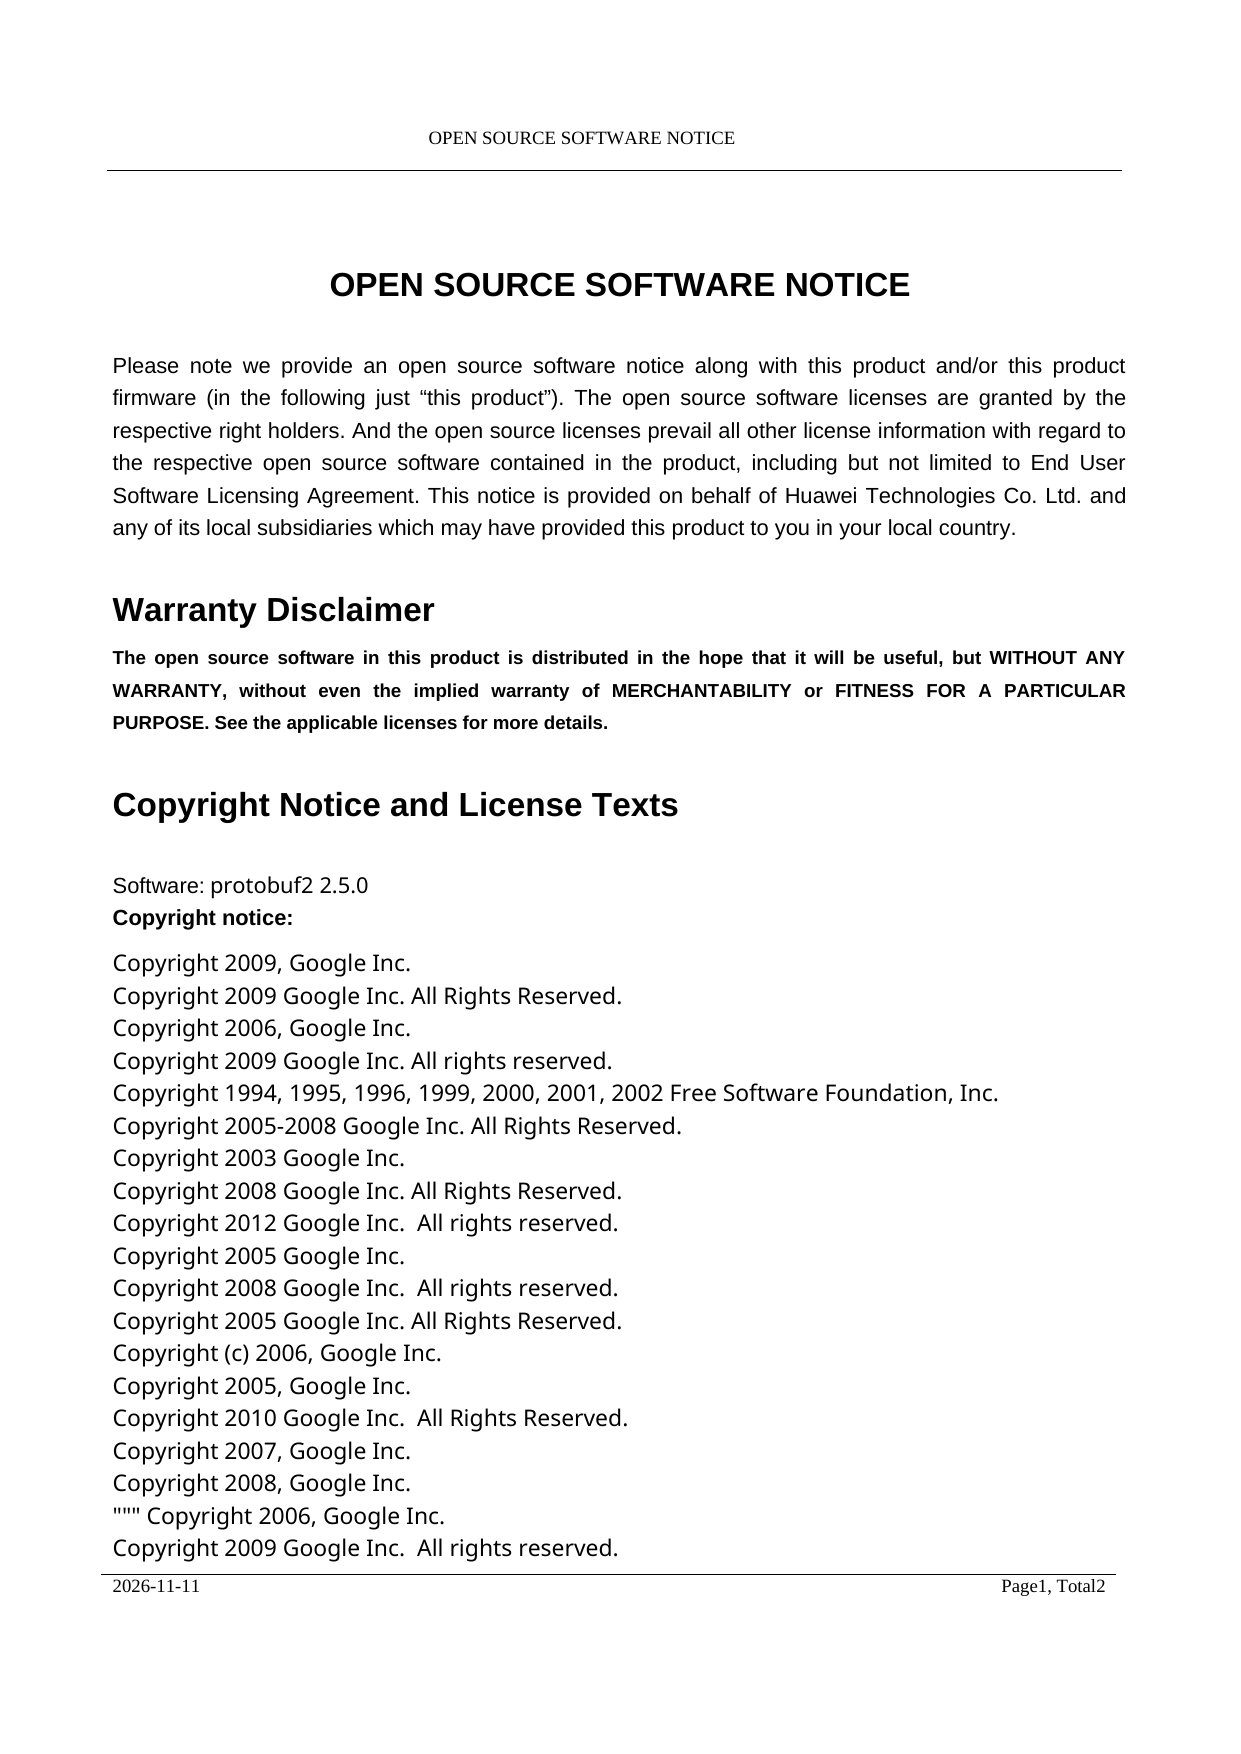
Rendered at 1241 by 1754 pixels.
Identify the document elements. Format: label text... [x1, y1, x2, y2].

text """ Copyright 2006, Google Inc. [112, 1499, 1128, 1532]
text Copyright 2006, Google Inc. [112, 1012, 1128, 1044]
text Copyright 2005 Google Inc. [112, 1239, 1128, 1272]
text Copyright 2005, Google Inc. [112, 1369, 1128, 1402]
text Copyright 1994, 1995, 1996, 1999, 2000, 2001, 2002 Free Software Foundation, Inc. [112, 1077, 1128, 1109]
text Software: protobuf2 2.5.0 [112, 869, 1128, 901]
text Copyright (c) 2006, Google Inc. [112, 1337, 1128, 1369]
text Copyright 2008 Google Inc. All Rights Reserved. [112, 1174, 1128, 1207]
text Copyright 2008, Google Inc. [112, 1467, 1128, 1499]
text Copyright 2009 Google Inc. All rights reserved. [112, 1532, 1128, 1564]
text Copyright 2009 Google Inc. All Rights Reserved. [112, 979, 1128, 1012]
text Copyright 2010 Google Inc. All Rights Reserved. [112, 1402, 1128, 1434]
text Copyright notice: [112, 901, 1128, 934]
text Copyright 2005 Google Inc. All Rights Reserved. [112, 1304, 1128, 1337]
text Copyright 2009 Google Inc. All rights reserved. [112, 1044, 1128, 1077]
text The open source software in this product is distributed in the hope that it will be useful, but WITHOUT ANY WARRANTY, without even the implied warranty of MERCHANTABILITY or FITNESS FOR A PARTICULAR PURPOSE. See the applicable licenses for more details. [112, 641, 1128, 739]
text Copyright 2008 Google Inc. All rights reserved. [112, 1272, 1128, 1304]
text Copyright 2009, Google Inc. [112, 947, 1128, 979]
text Warranty Disclaimer [112, 576, 1128, 641]
text OPEN SOURCE SOFTWARE NOTICE [112, 251, 1128, 316]
text Copyright 2012 Google Inc. All rights reserved. [112, 1207, 1128, 1239]
text Copyright 2007, Google Inc. [112, 1434, 1128, 1467]
text Copyright 2003 Google Inc. [112, 1142, 1128, 1174]
text Copyright Notice and License Texts [112, 771, 1128, 836]
text Copyright 2005-2008 Google Inc. All Rights Reserved. [112, 1109, 1128, 1142]
text Please note we provide an open source software notice along with this product and/or this product firmware (in the following just “this product”). The open source software licenses are granted by the respective right holders. And the open source licenses prevail all other license information with regard to the respective open source software contained in the product, including but not limited to End User Software Licensing Agreement. This notice is provided on behalf of Huawei Technologies Co. Ltd. and any of its local subsidiaries which may have provided this product to you in your local country. [112, 349, 1128, 544]
